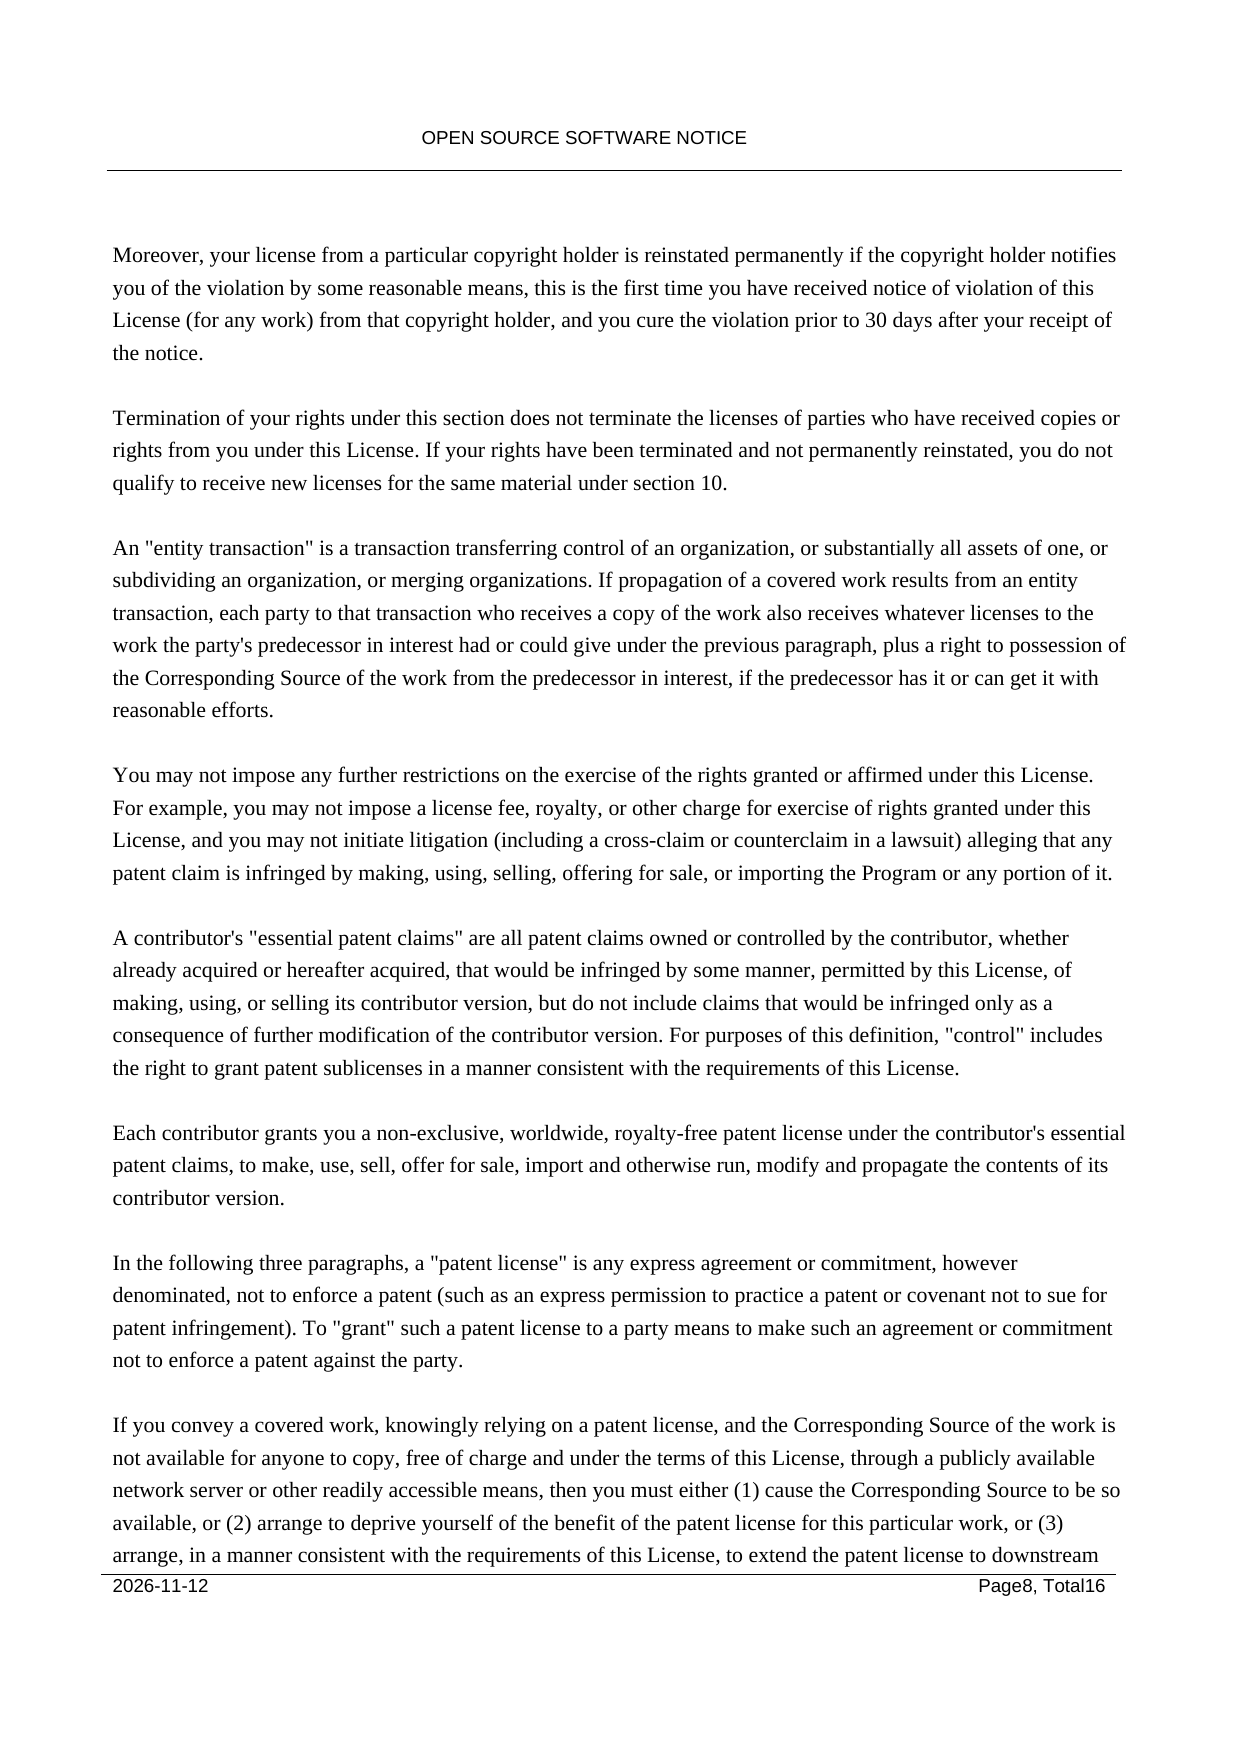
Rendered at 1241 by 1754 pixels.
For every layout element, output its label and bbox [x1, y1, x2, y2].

text [112, 206, 1128, 1571]
